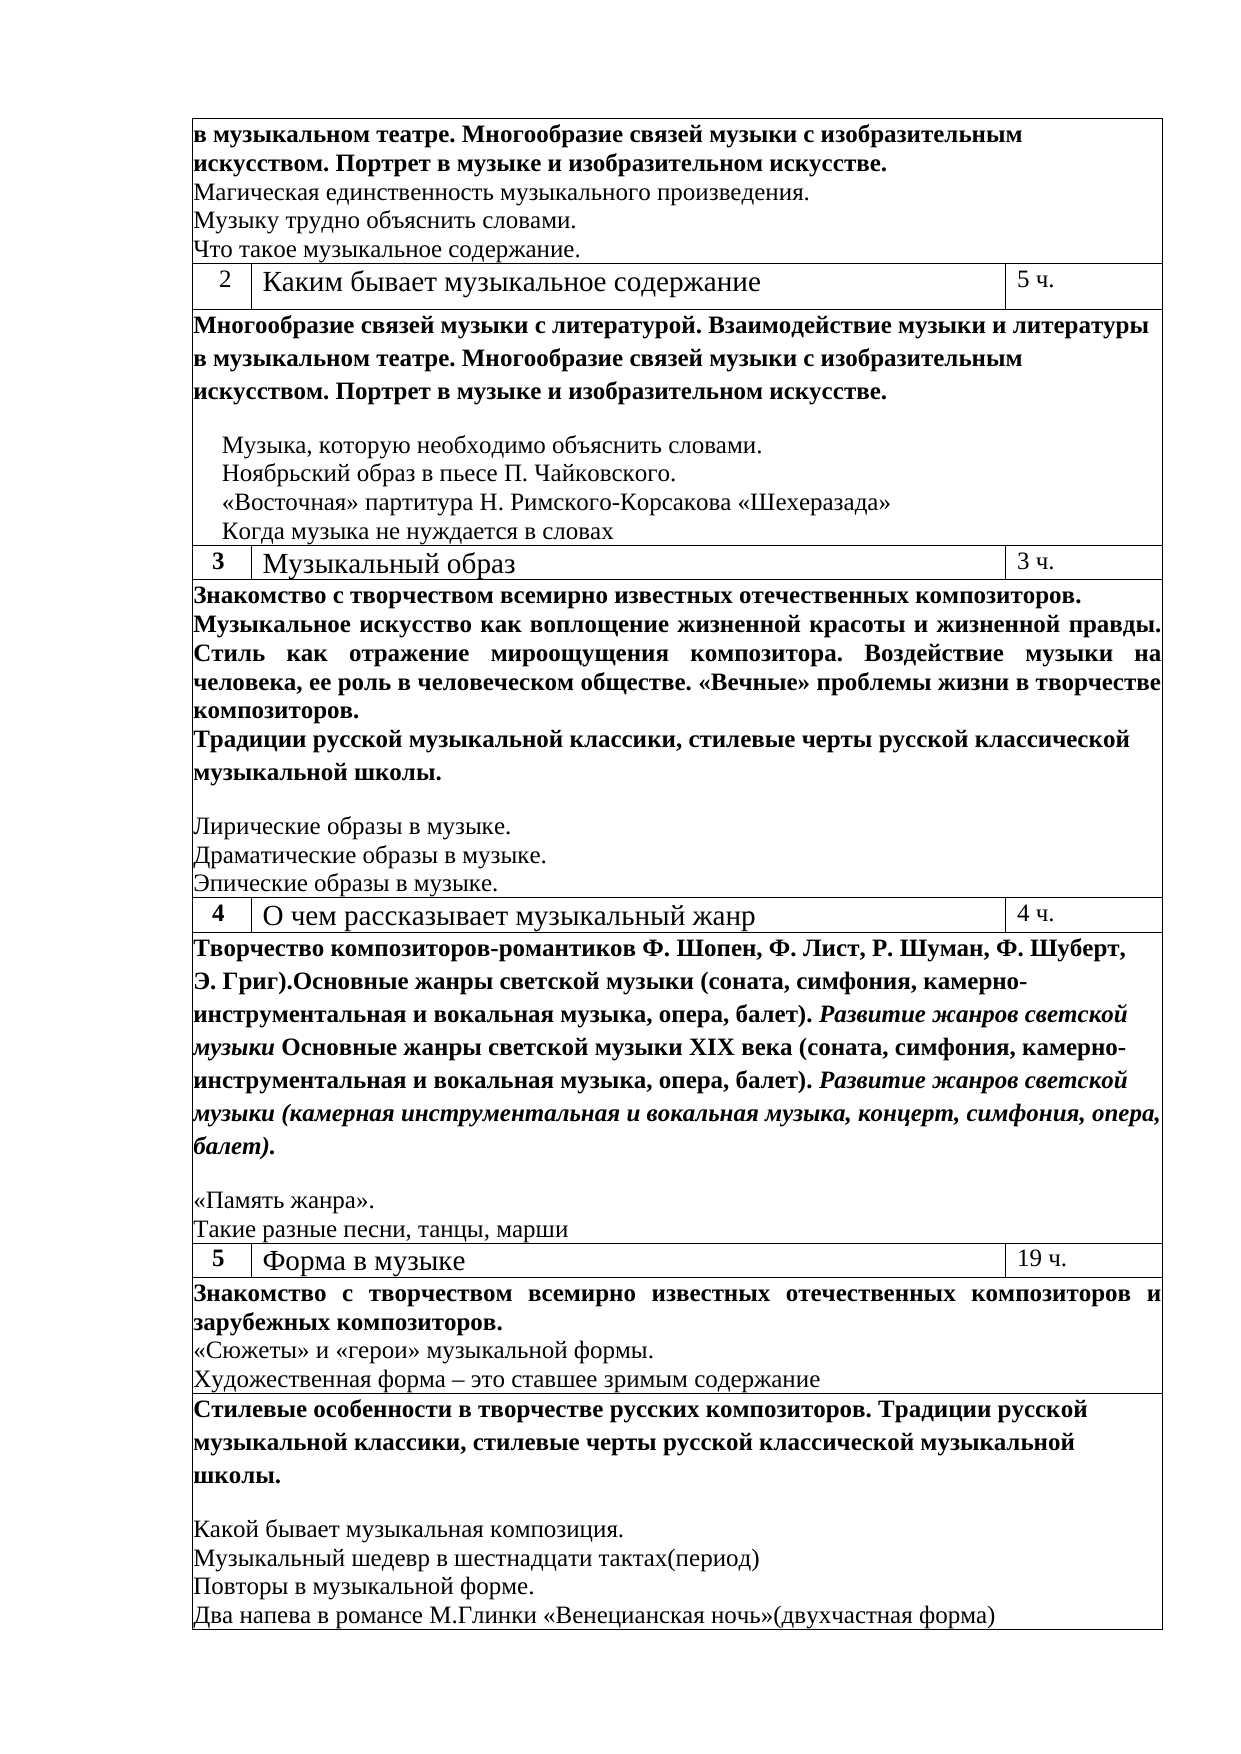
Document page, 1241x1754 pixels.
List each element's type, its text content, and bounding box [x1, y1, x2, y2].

table_cell 19 ч. [1006, 1244, 1162, 1277]
table_cell Знакомство с творчеством всемирно известных отечественных композиторов и зарубежных композиторов. «Сюжеты» и «герои» музыкальной формы. Художественная форма – это ставшее зримым содержание [193, 1278, 1162, 1393]
table_cell О чем рассказывает музыкальный жанр [252, 898, 1005, 932]
table_cell Музыкальный образ [252, 546, 1005, 579]
table_cell 4 ч. [1006, 898, 1162, 932]
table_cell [193, 119, 1162, 263]
table_cell 4 [193, 898, 251, 932]
table_cell Многообразие связей музыки с литературой. Взаимодействие музыки и литературы в музыкальном театре. Многообразие связей музыки с изобразительным искусством. Портрет в музыке и изобразительном искусстве. Музыка, которую необходимо объяснить словами. Ноябрьский образ в пьесе П. Чайковского. «Восточная» партитура Н. Римского-Корсакова «Шехеразада» Когда музыка не нуждается в словах [193, 310, 1162, 545]
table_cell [193, 1394, 1162, 1629]
table_cell 3 [193, 546, 251, 579]
table_cell Каким бывает музыкальное содержание [252, 264, 1005, 309]
table_cell 3 ч. [1006, 546, 1162, 579]
table_cell Творчество композиторов-романтиков Ф. Шопен, Ф. Лист, Р. Шуман, Ф. Шуберт, Э. Григ).Основные жанры светской музыки (соната, симфония, камерно-инструментальная и вокальная музыка, опера, балет). Развитие жанров светской музыки Основные жанры светской музыки XIX века (соната, симфония, камерно-инструментальная и вокальная музыка, опера, балет). Развитие жанров светской музыки (камерная инструментальная и вокальная музыка, концерт, симфония, опера, балет). «Память жанра». Такие разные песни, танцы, марши [193, 933, 1162, 1242]
table_cell Форма в музыке [252, 1244, 1005, 1277]
table_cell Знакомство с творчеством всемирно известных отечественных композиторов. Музыкальное искусство как воплощение жизненной красоты и жизненной правды. Стиль как отражение мироощущения композитора. Воздействие музыки на человека, ее роль в человеческом обществе. «Вечные» проблемы жизни в творчестве композиторов. Традиции русской музыкальной классики, стилевые черты русской классической музыкальной школы. Лирические образы в музыке. Драматические образы в музыке. Эпические образы в музыке. [193, 580, 1162, 897]
table_cell 2 [193, 264, 251, 309]
table_cell 5 ч. [1006, 264, 1162, 309]
table_cell 5 [193, 1244, 251, 1277]
